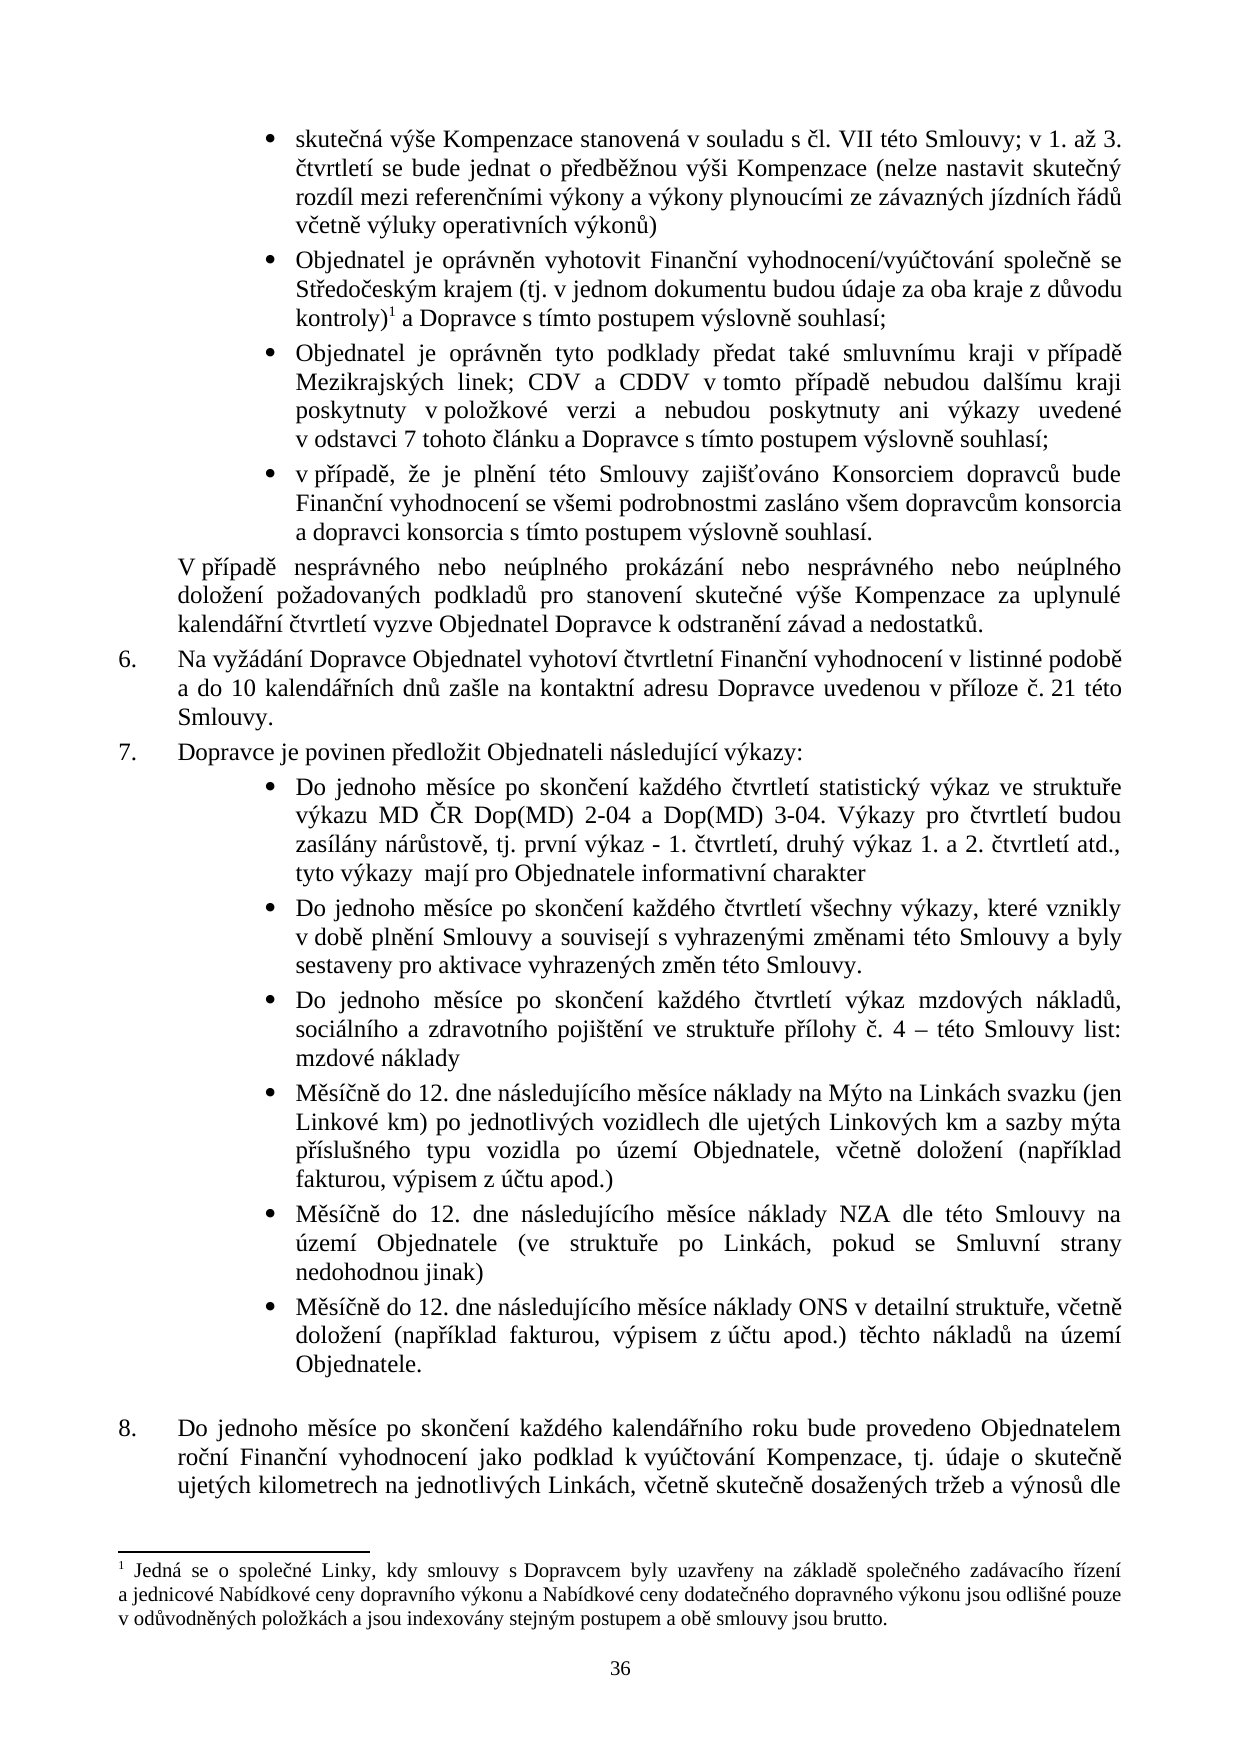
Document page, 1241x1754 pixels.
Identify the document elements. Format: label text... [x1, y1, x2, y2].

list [118, 1413, 1122, 1499]
text Měsíčně do 12. dne následujícího měsíce náklady NZA dle této Smlouvy na území Objednatele (ve struktuře po Linkách, pokud se Smluvní strany nedohodnou jinak) [266, 1199, 1122, 1285]
text Do jednoho měsíce po skončení každého čtvrtletí všechny výkazy, které vznikly v době plnění Smlouvy a souvisejí s vyhrazenými změnami této Smlouvy a byly sestaveny pro aktivace vyhrazených změn této Smlouvy. [266, 893, 1122, 979]
text Měsíčně do 12. dne následujícího měsíce náklady ONS v detailní struktuře, včetně doložení (například fakturou, výpisem z účtu apod.) těchto nákladů na území Objednatele. [266, 1292, 1122, 1378]
text Měsíčně do 12. dne následujícího měsíce náklady na Mýto na Linkách svazku (jen Linkové km) po jednotlivých vozidlech dle ujetých Linkových km a sazby mýta příslušného typu vozidla po území Objednatele, včetně doložení (například fakturou, výpisem z účtu apod.) [266, 1078, 1122, 1193]
text Objednatel je oprávněn tyto podklady předat také smluvnímu kraji v případě Mezikrajských linek; CDV a CDDV v tomto případě nebudou dalšímu kraji poskytnuty v položkové verzi a nebudou poskytnuty ani výkazy uvedené v odstavci 7 tohoto článku a Dopravce s tímto postupem výslovně souhlasí; [266, 338, 1122, 453]
text Do jednoho měsíce po skončení každého čtvrtletí statistický výkaz ve struktuře výkazu MD ČR Dop(MD) 2-04 a Dop(MD) 3-04. Výkazy pro čtvrtletí budou zasílány nárůstově, tj. první výkaz - 1. čtvrtletí, druhý výkaz 1. a 2. čtvrtletí atd., tyto výkazy mají pro Objednatele informativní charakter [266, 772, 1122, 887]
list Dopravce je povinen předložit Objednateli následující výkazy: [118, 737, 1122, 765]
list Na vyžádání Dopravce Objednatel vyhotoví čtvrtletní Finanční vyhodnocení v listinné podobě a do 10 kalendářních dnů zašle na kontaktní adresu Dopravce uvedenou v příloze č. 21 této Smlouvy. [118, 644, 1122, 730]
list V případě nesprávného nebo neúplného prokázání nebo nesprávného nebo neúplného doložení požadovaných podkladů pro stanovení skutečné výše Kompenzace za uplynulé kalendářní čtvrtletí vyzve Objednatel Dopravce k odstranění závad a nedostatků. [177, 552, 1122, 638]
text Do jednoho měsíce po skončení každého čtvrtletí výkaz mzdových nákladů, sociálního a zdravotního pojištění ve struktuře přílohy č. 4 – této Smlouvy list: mzdové náklady [266, 985, 1122, 1072]
text v případě, že je plnění této Smlouvy zajišťováno Konsorciem dopravců bude Finanční vyhodnocení se všemi podrobnostmi zasláno všem dopravcům konsorcia a dopravci konsorcia s tímto postupem výslovně souhlasí. [266, 459, 1122, 545]
text skutečná výše Kompenzace stanovená v souladu s čl. VII této Smlouvy; v 1. až 3. čtvrtletí se bude jednat o předběžnou výši Kompenzace (nelze nastavit skutečný rozdíl mezi referenčními výkony a výkony plynoucími ze závazných jízdních řádů včetně výluky operativních výkonů) [266, 124, 1122, 239]
text Objednatel je oprávněn vyhotovit Finanční vyhodnocení/vyúčtování společně se Středočeským krajem (tj. v jednom dokumentu budou údaje za oba kraje z důvodu kontroly) a Dopravce s tímto postupem výslovně souhlasí; [266, 245, 1122, 332]
